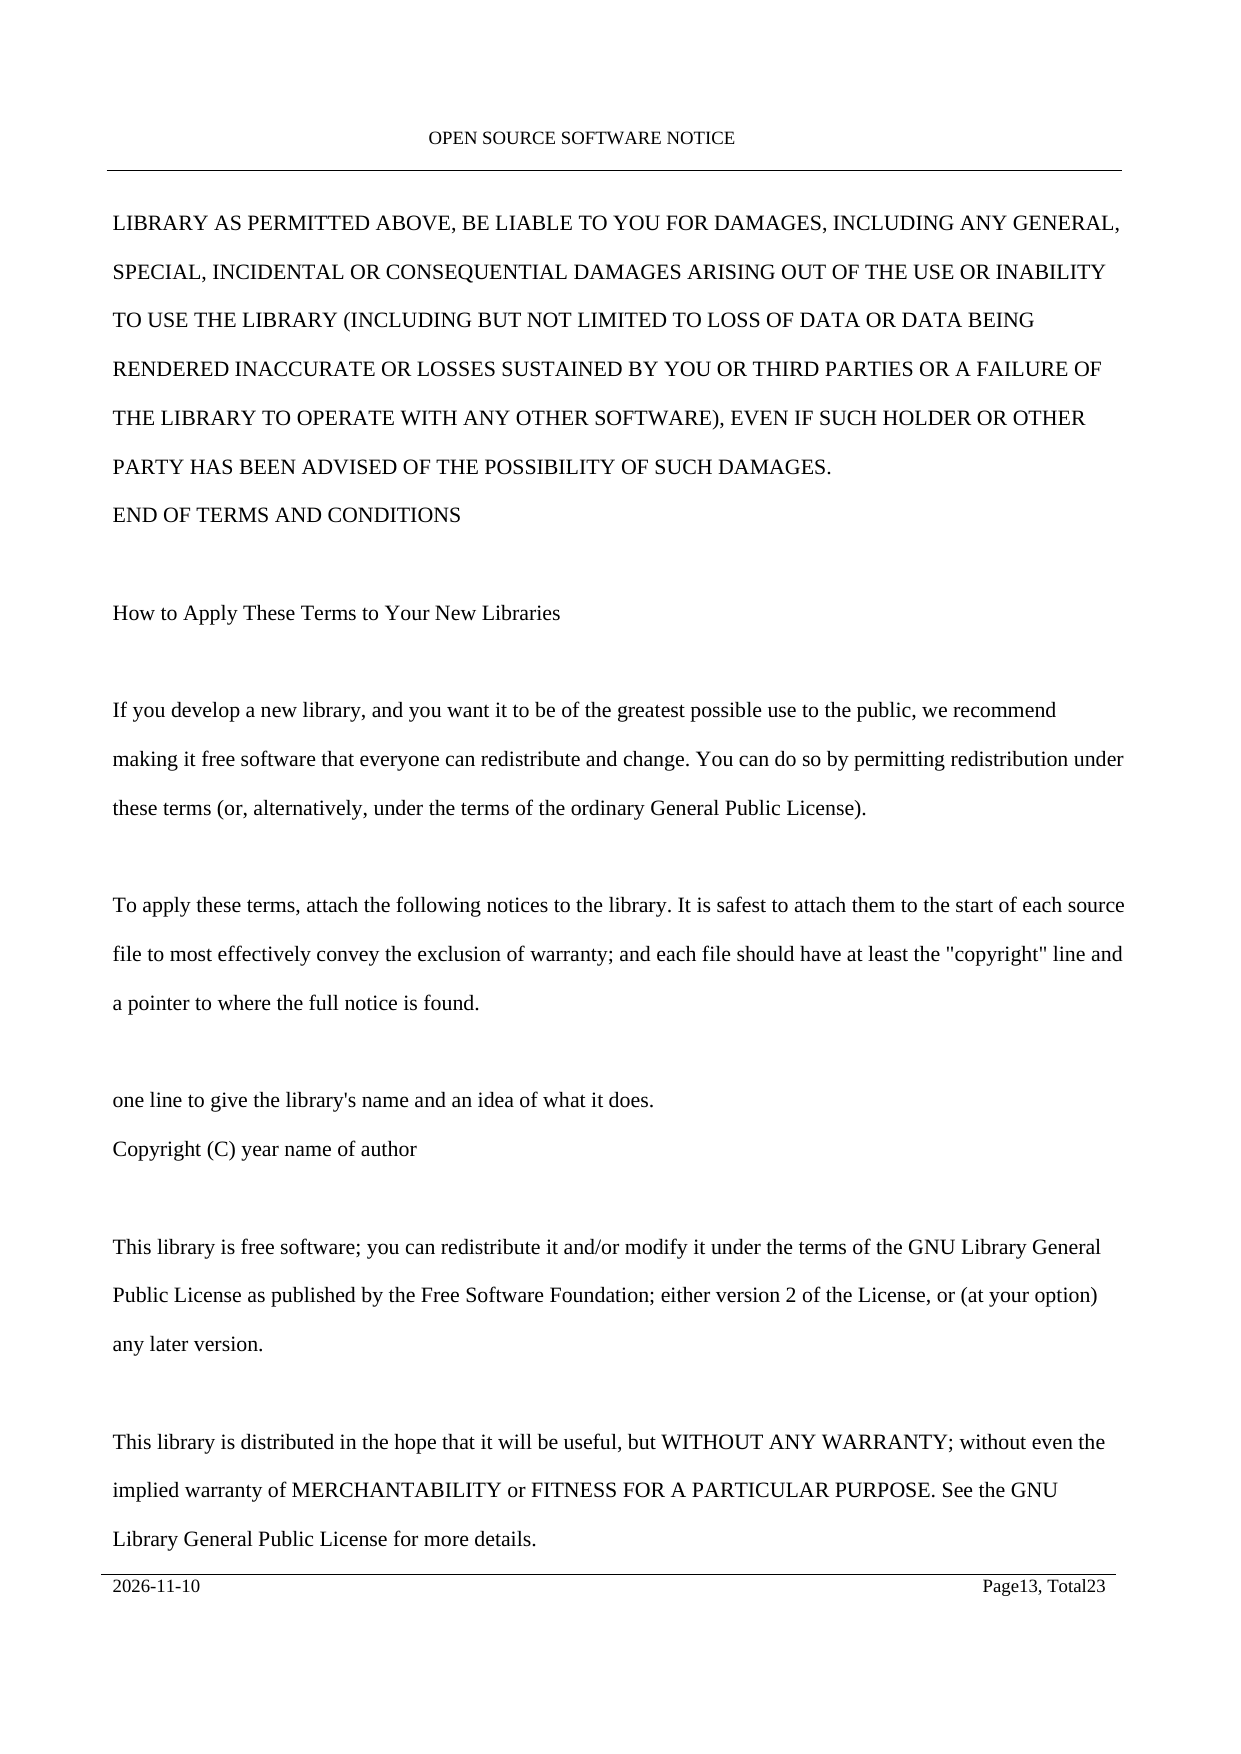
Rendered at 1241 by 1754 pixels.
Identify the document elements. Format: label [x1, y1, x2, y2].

text [112, 206, 1128, 1555]
